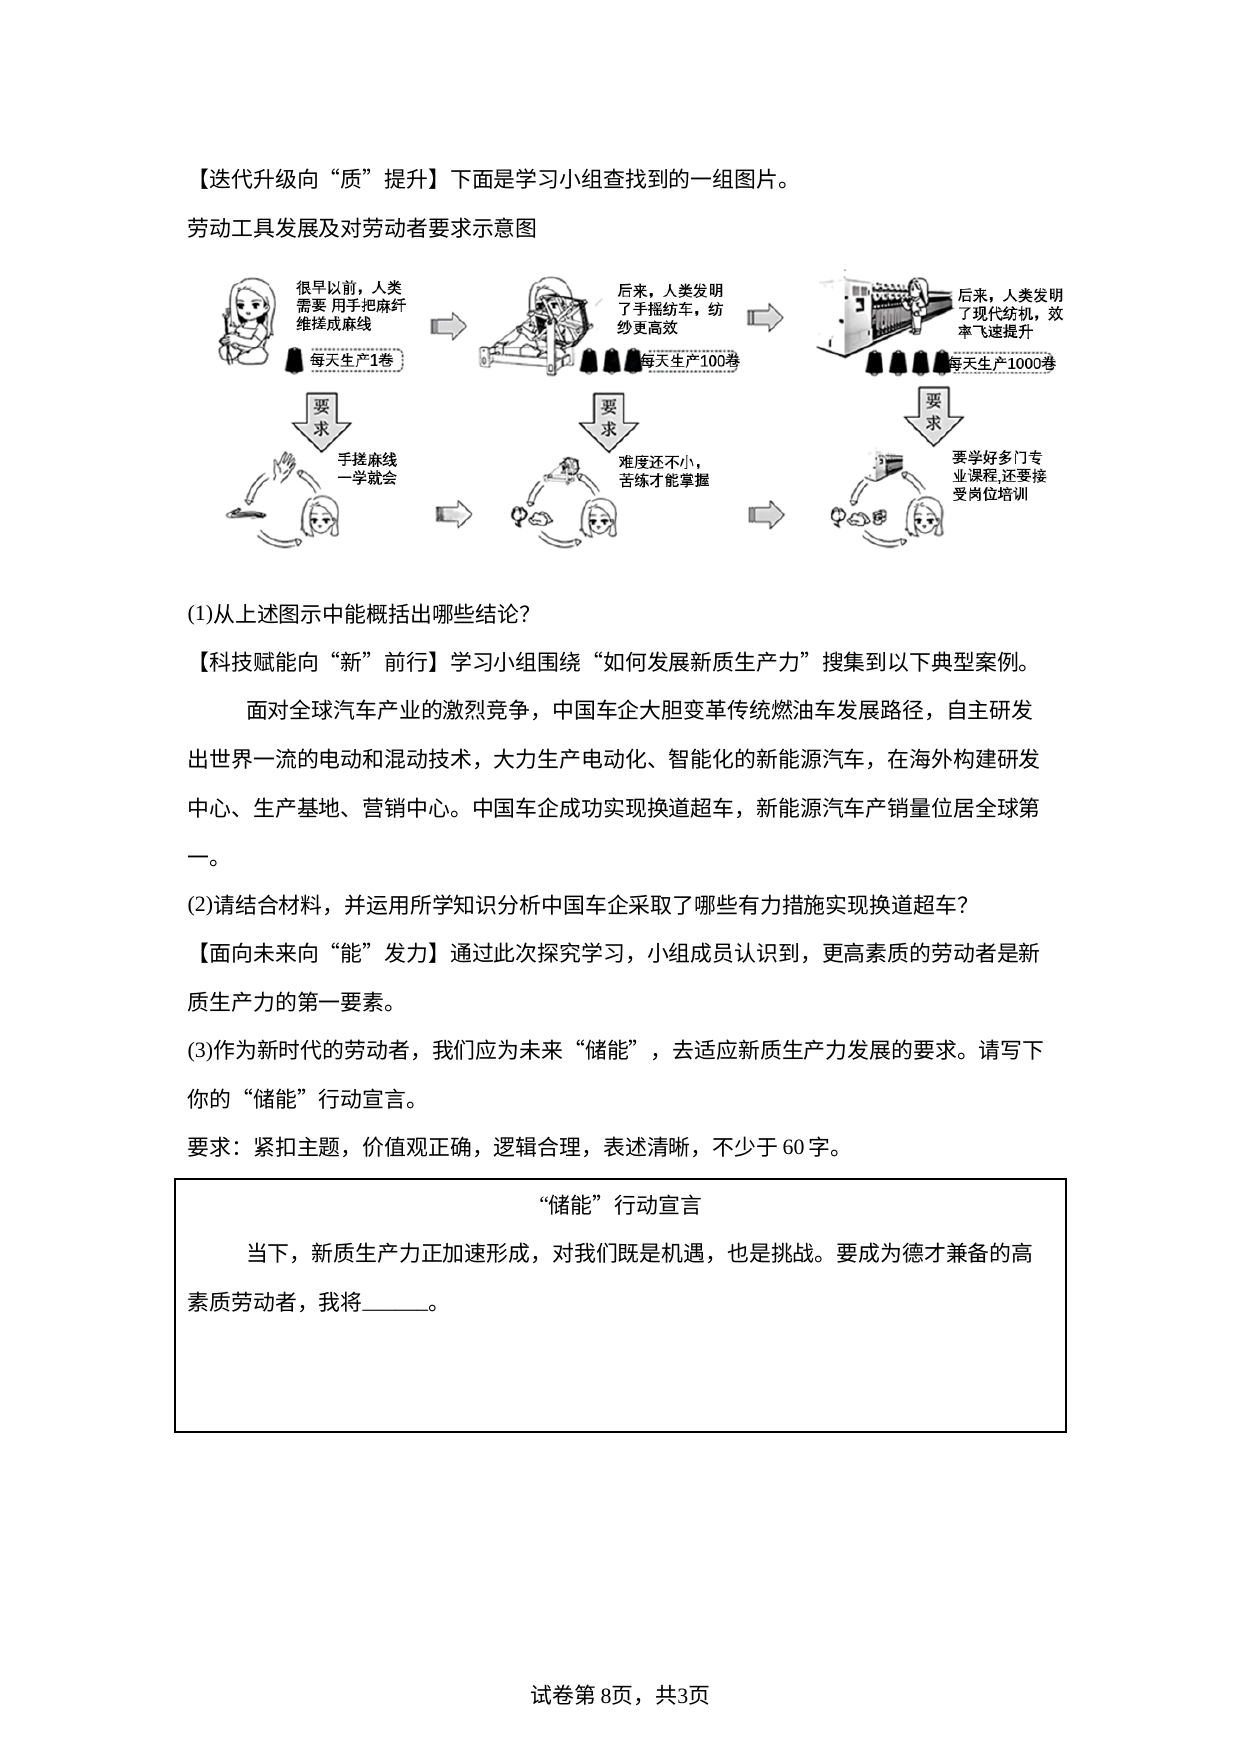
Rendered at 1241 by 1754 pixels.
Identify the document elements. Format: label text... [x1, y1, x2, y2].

text 劳动工具发展及对劳动者要求示意图 [187, 210, 1053, 243]
table_header “储能”行动宣言 当下，新质生产力正加速形成，对我们既是机遇，也是挑战。要成为德才兼备的高素质劳动者，我将______。 [176, 1180, 1065, 1431]
picture [206, 258, 1072, 564]
text 【迭代升级向“质”提升】下面是学习小组查找到的一组图片。 [187, 162, 1053, 194]
text 面对全球汽车产业的激烈竞争，中国车企大胆变革传统燃油车发展路径，自主研发出世界一流的电动和混动技术，大力生产电动化、智能化的新能源汽车，在海外构建研发中心、生产基地、营销中心。中国车企成功实现换道超车，新能源汽车产销量位居全球第一。 [187, 693, 1053, 872]
text (2)请结合材料，并运用所学知识分析中国车企采取了哪些有力措施实现换道超车？ [187, 887, 1053, 920]
text (1)从上述图示中能概括出哪些结论？ [187, 596, 1053, 629]
text 要求：紧扣主题，价值观正确，逻辑合理，表述清晰，不少于60字。 [187, 1130, 1053, 1162]
text 【科技赋能向“新”前行】学习小组围绕“如何发展新质生产力”搜集到以下典型案例。 [187, 644, 1053, 677]
text (3)作为新时代的劳动者，我们应为未来“储能”，去适应新质生产力发展的要求。请写下你的“储能”行动宣言。 [187, 1033, 1053, 1114]
text 【面向未来向“能”发力】通过此次探究学习，小组成员认识到，更高素质的劳动者是新质生产力的第一要素。 [187, 936, 1053, 1017]
